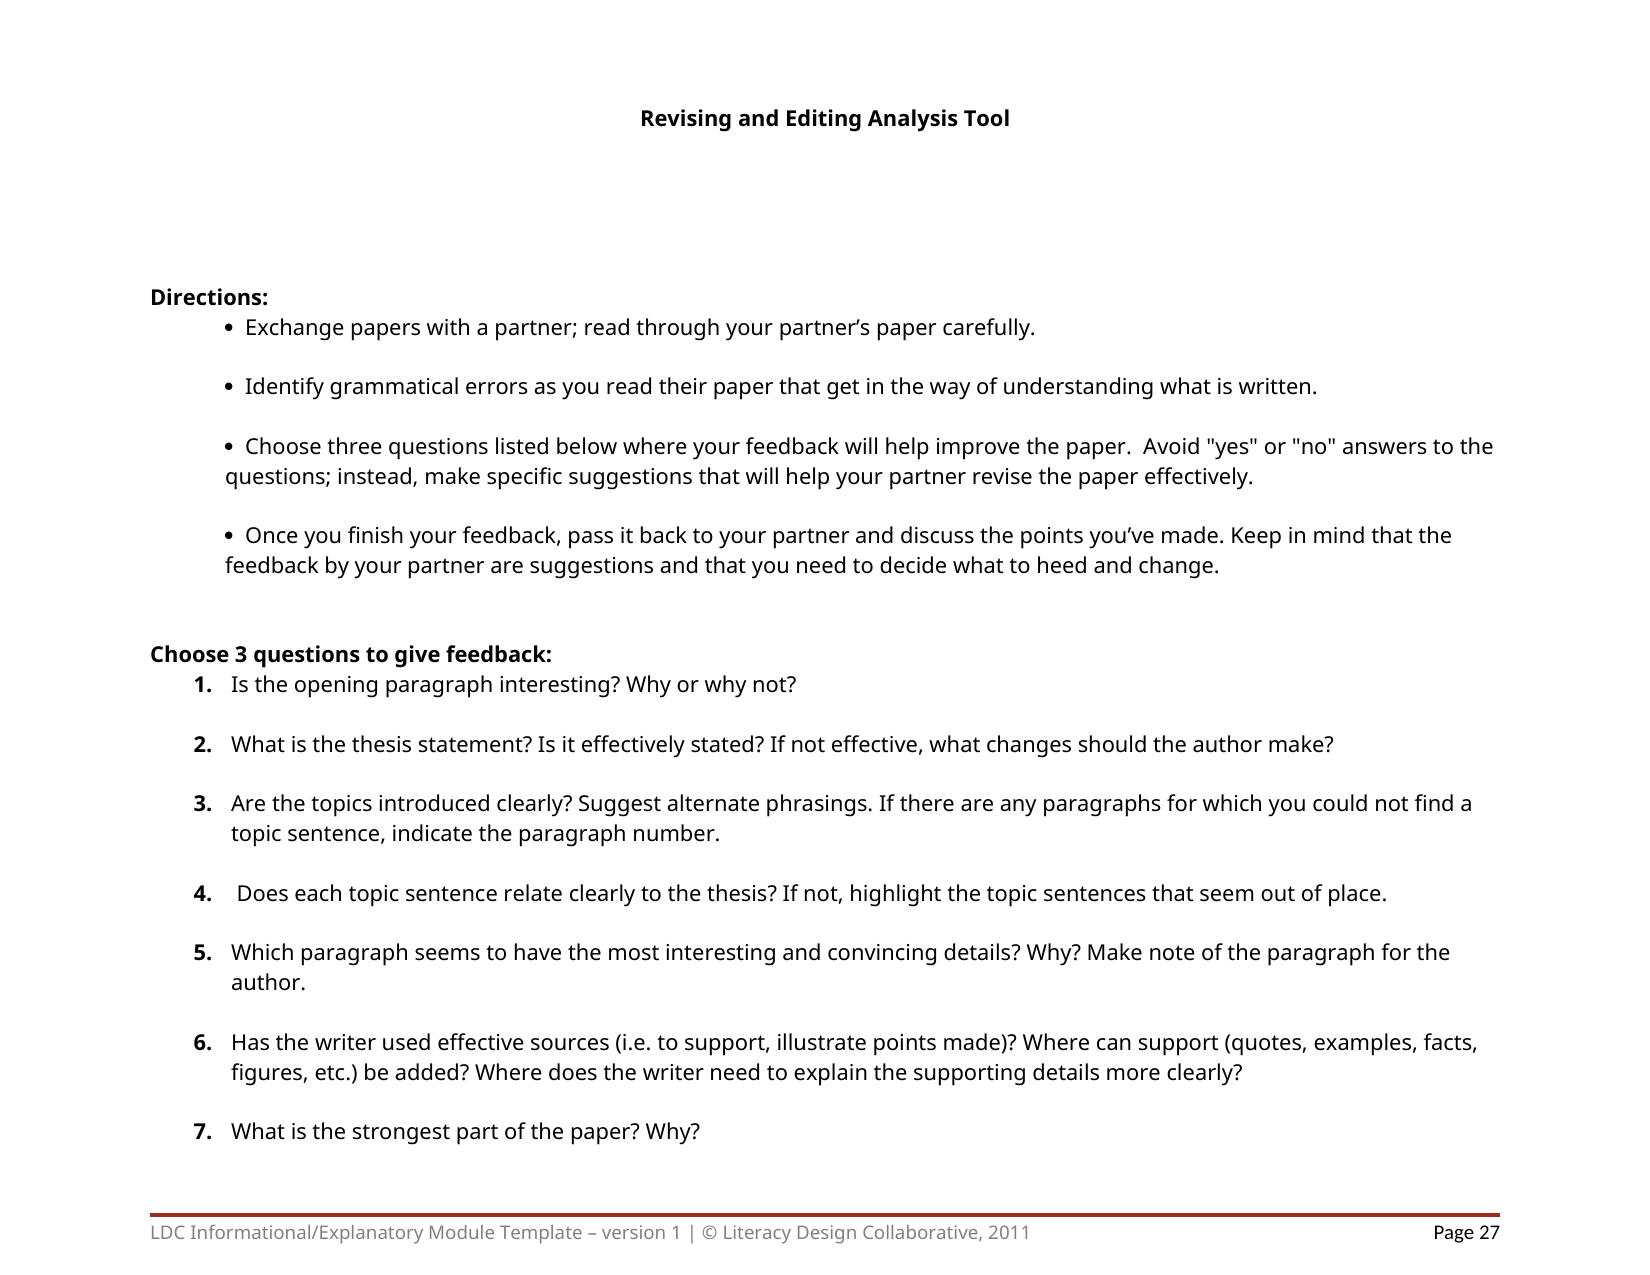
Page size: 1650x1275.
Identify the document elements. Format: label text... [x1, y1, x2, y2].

list Does each topic sentence relate clearly to the thesis? If not, highlight the topic sentences that seem out of place. [193, 878, 1500, 907]
list Has the writer used effective sources (i.e. to support, illustrate points made)? Where can support (quotes, examples, facts, figures, etc.) be added? Where does the writer need to explain the supporting details more clearly? [193, 1027, 1500, 1086]
text Exchange papers with a partner; read through your partner’s paper carefully. [150, 312, 1500, 341]
text Choose 3 questions to give feedback: [150, 639, 1500, 669]
list What is the strongest part of the paper? Why? [193, 1116, 1500, 1146]
list Are the topics introduced clearly? Suggest alternate phrasings. If there are any paragraphs for which you could not find a topic sentence, indicate the paragraph number. [193, 788, 1500, 848]
list Which paragraph seems to have the most interesting and convincing details? Why? Make note of the paragraph for the author. [193, 937, 1500, 997]
text Identify grammatical errors as you read their paper that get in the way of understanding what is written. [225, 371, 1500, 401]
text Revising and Editing Analysis Tool [150, 103, 1500, 133]
text Directions: [150, 282, 1500, 312]
text Choose three questions listed below where your feedback will help improve the paper. Avoid "yes" or "no" answers to the questions; instead, make specific suggestions that will help your partner revise the paper effectively. [225, 431, 1500, 490]
text Once you finish your feedback, pass it back to your partner and discuss the points you’ve made. Keep in mind that the feedback by your partner are suggestions and that you need to decide what to heed and change. [225, 520, 1500, 580]
list Is the opening paragraph interesting? Why or why not? [193, 669, 1500, 699]
list What is the thesis statement? Is it effectively stated? If not effective, what changes should the author make? [193, 729, 1500, 758]
